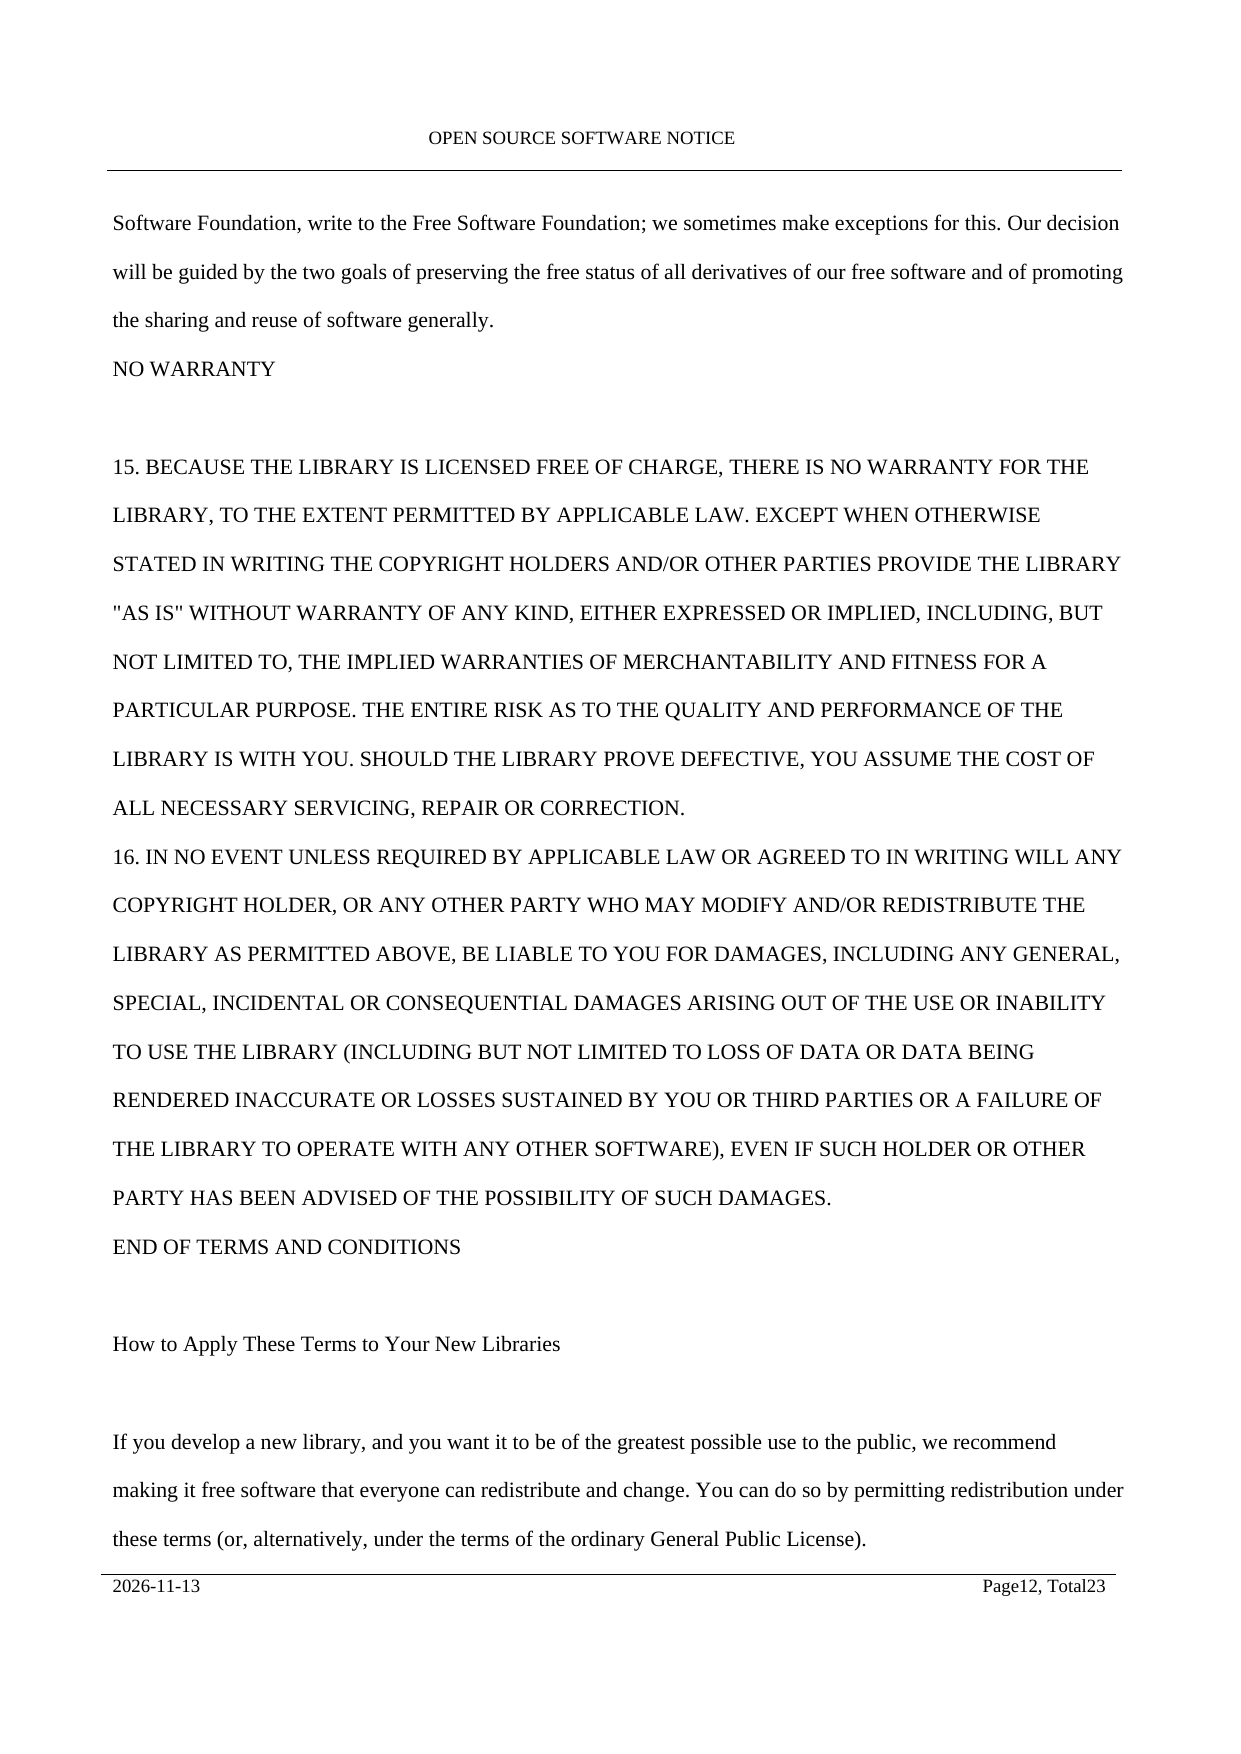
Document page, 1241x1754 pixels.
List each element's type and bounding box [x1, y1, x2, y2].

text [112, 206, 1128, 1555]
